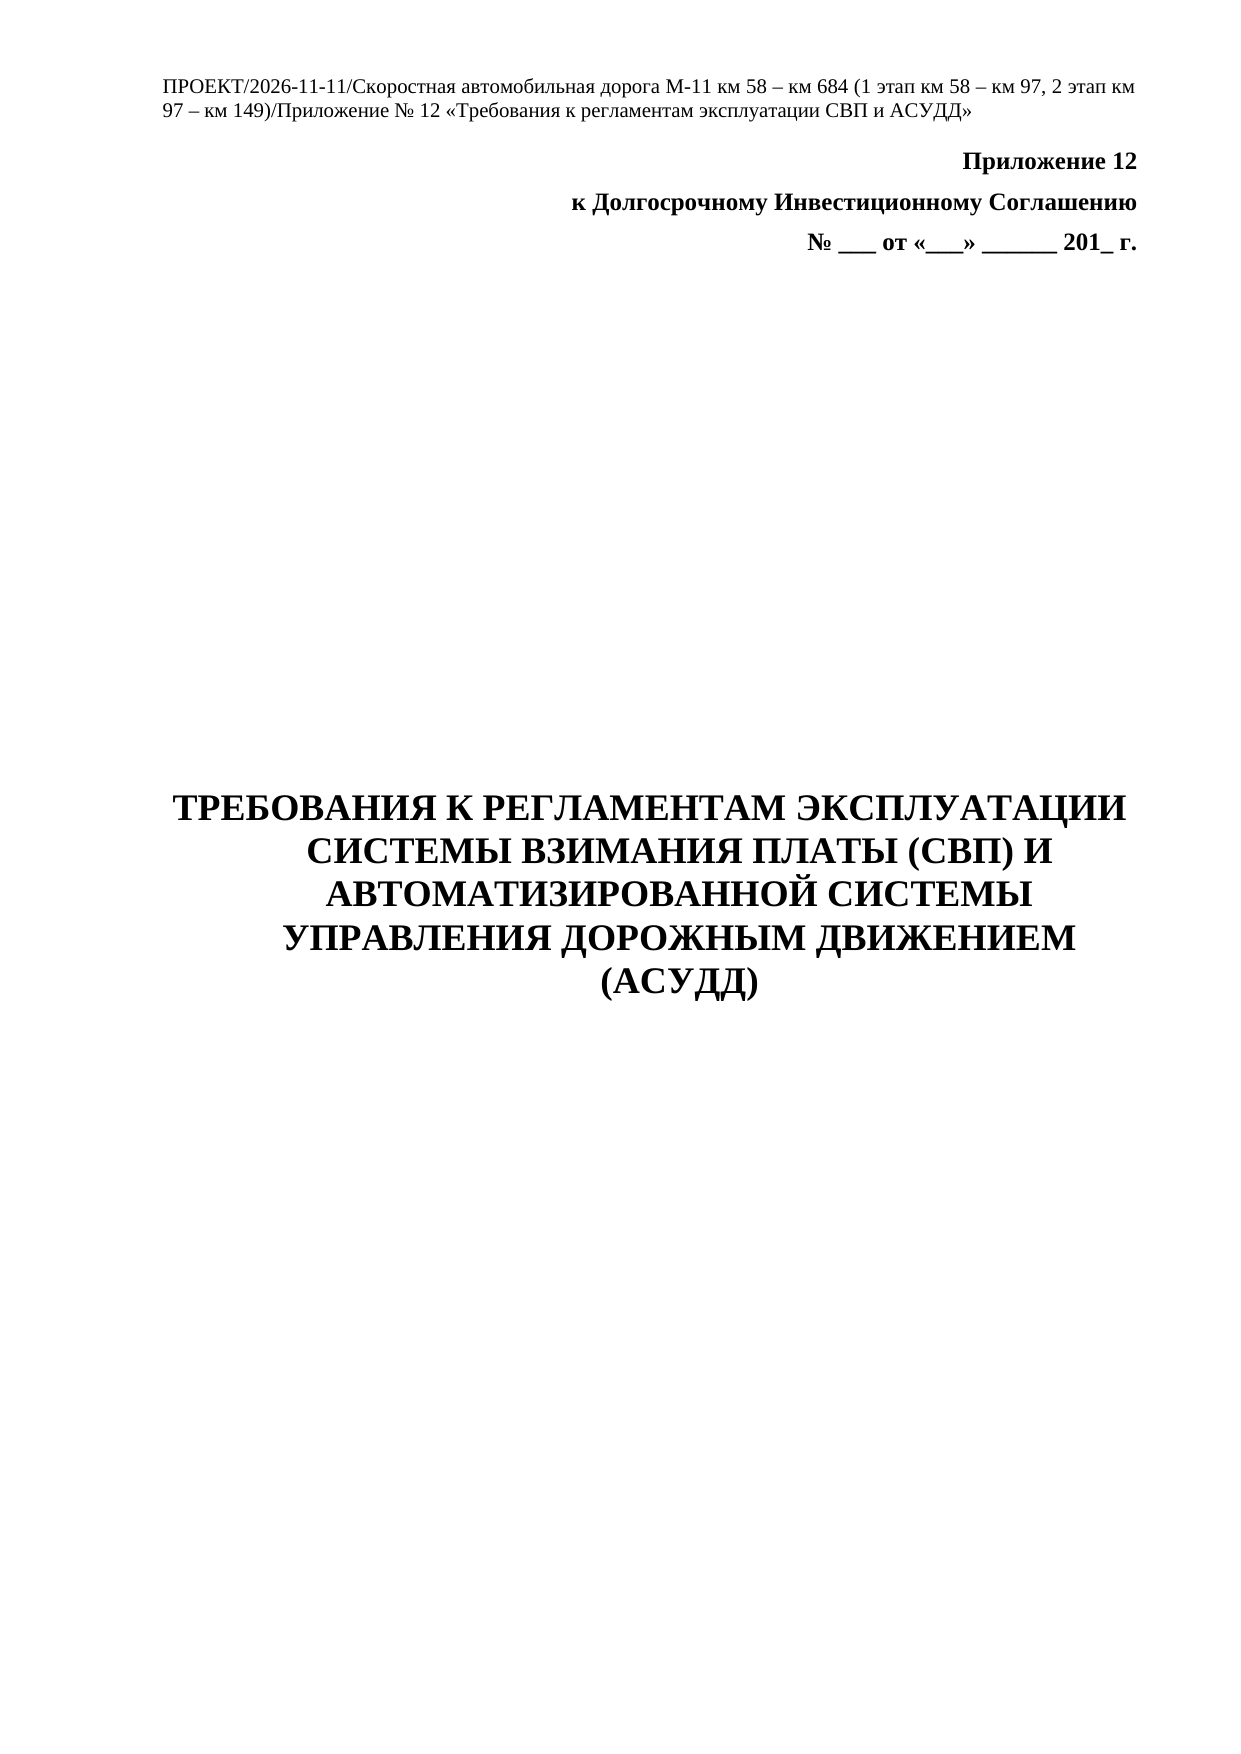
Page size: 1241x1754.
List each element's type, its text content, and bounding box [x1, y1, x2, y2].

text Приложение 12 [162, 146, 1137, 175]
text № ___ от «___» ______ 201_ г. [162, 227, 1137, 256]
text ТРЕБОВАНИЯ К РЕГЛАМЕНТАМ ЭКСПЛУАТАЦИИ СИСТЕМЫ ВЗИМАНИЯ ПЛАТЫ (СВП) И АВТОМАТИЗИРОВАННОЙ СИСТЕМЫ УПРАВЛЕНИЯ ДОРОЖНЫМ ДВИЖЕНИЕМ (АСУДД) [162, 786, 1137, 1001]
text к Долгосрочному Инвестиционному Соглашению [162, 187, 1137, 215]
